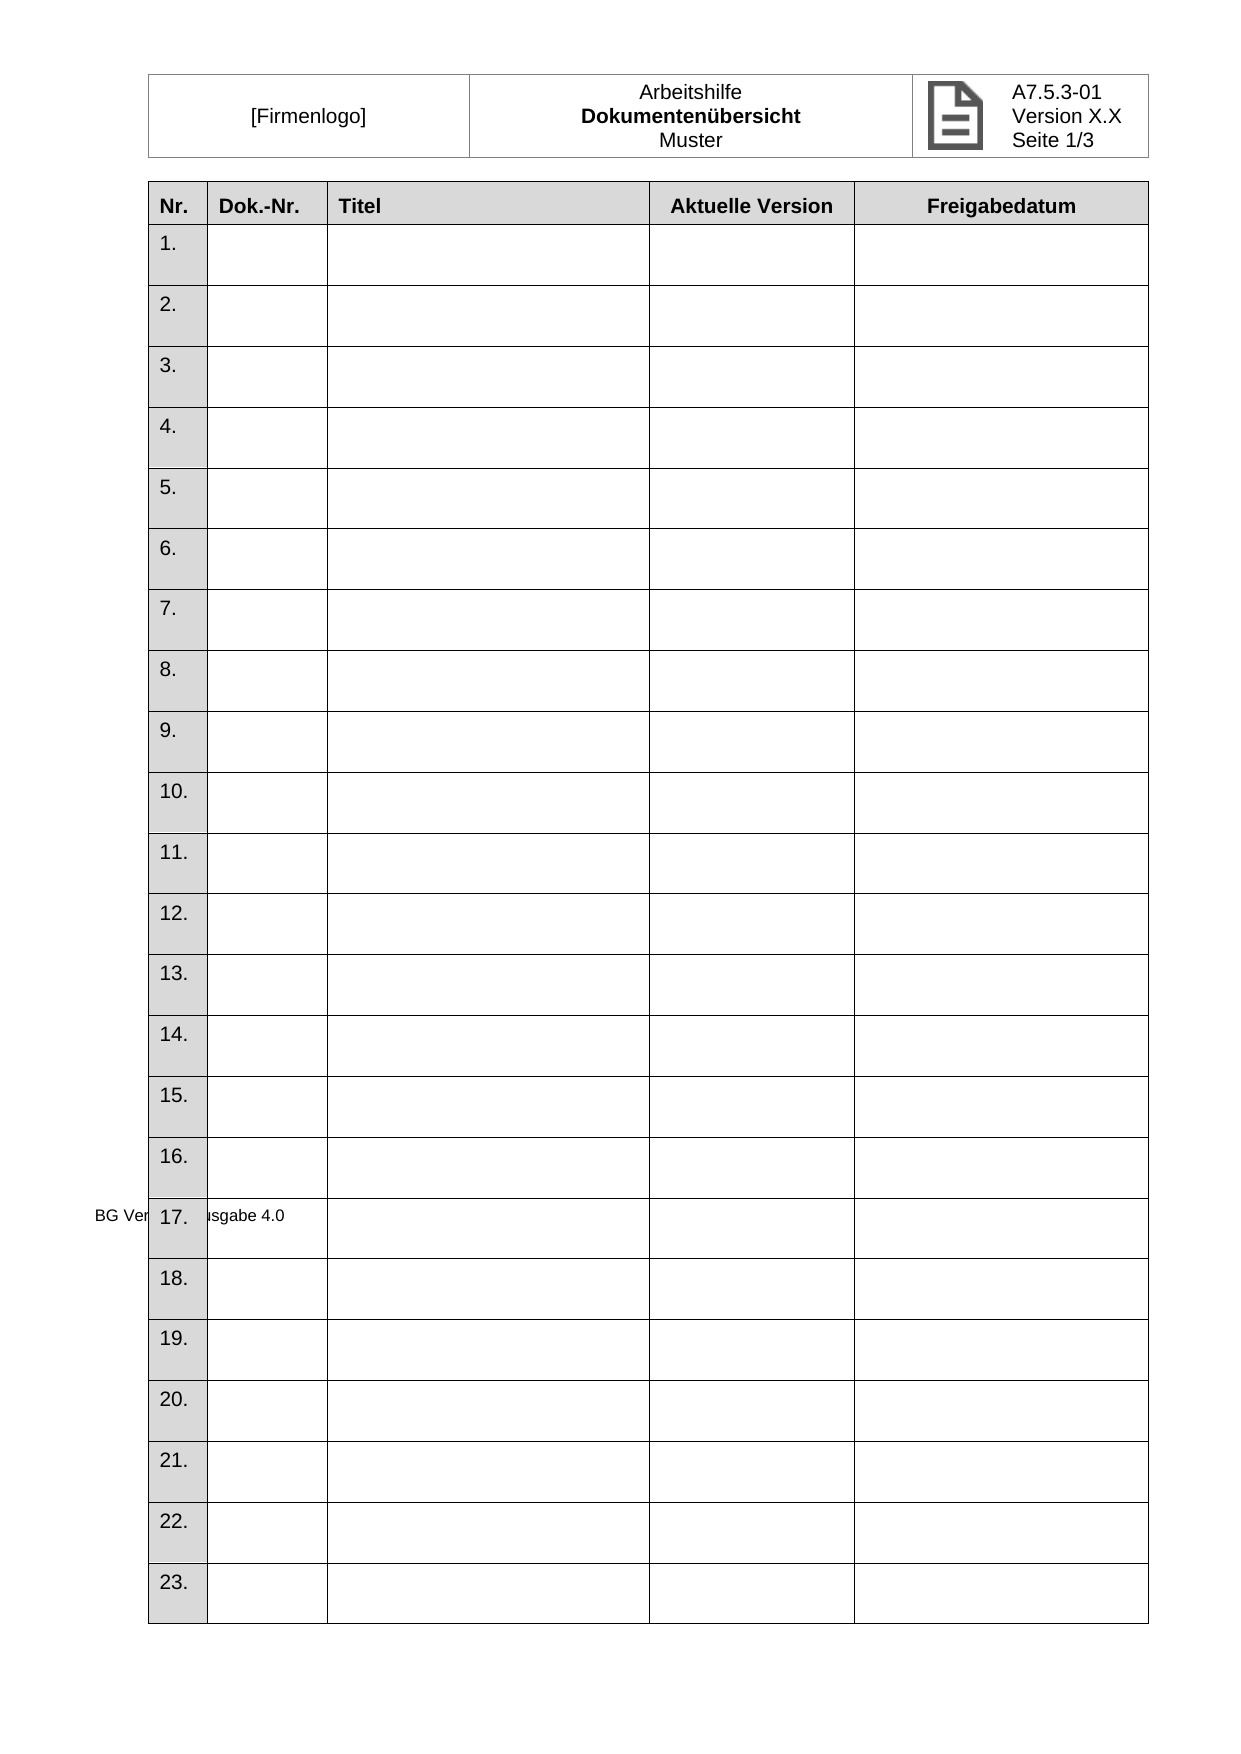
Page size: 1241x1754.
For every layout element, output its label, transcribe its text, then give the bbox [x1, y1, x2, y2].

table_cell [328, 1381, 649, 1441]
table_cell [328, 834, 649, 893]
table_cell [208, 590, 327, 650]
table_cell [328, 1077, 649, 1137]
table_cell [650, 955, 854, 1015]
table_cell [208, 286, 327, 346]
table_cell [650, 1320, 854, 1380]
table_cell [855, 1077, 1148, 1137]
table_cell [149, 1199, 207, 1258]
table_cell [149, 712, 207, 772]
table_cell [208, 1199, 327, 1258]
table_cell [328, 1259, 649, 1319]
table_cell [208, 651, 327, 711]
table_cell [650, 286, 854, 346]
table_cell [328, 1199, 649, 1258]
table_cell [149, 1259, 207, 1319]
table_cell [650, 1259, 854, 1319]
table_cell [650, 590, 854, 650]
table_cell [149, 834, 207, 893]
table_cell [328, 651, 649, 711]
table_cell [208, 1503, 327, 1562]
table_cell [328, 347, 649, 407]
table_cell [208, 834, 327, 893]
table_cell [855, 1259, 1148, 1319]
table_cell [855, 834, 1148, 893]
table_cell [328, 773, 649, 832]
table_cell [855, 1564, 1148, 1623]
table_cell [328, 1138, 649, 1197]
table_cell [328, 712, 649, 772]
table_cell [650, 773, 854, 832]
table_cell [149, 408, 207, 467]
table_cell [208, 1259, 327, 1319]
table_cell [855, 1016, 1148, 1076]
table_cell [208, 1138, 327, 1197]
table_cell [328, 894, 649, 954]
table_cell [855, 286, 1148, 346]
table_header Freigabedatum [855, 182, 1148, 224]
table_cell [149, 1442, 207, 1502]
table_cell [650, 651, 854, 711]
table_cell [650, 712, 854, 772]
table_cell [855, 1503, 1148, 1562]
table_cell [855, 651, 1148, 711]
table_cell [208, 1077, 327, 1137]
table_cell [149, 1564, 207, 1623]
table_cell [855, 773, 1148, 832]
table_cell [149, 286, 207, 346]
table_cell [855, 955, 1148, 1015]
table_cell [208, 469, 327, 528]
table_cell [328, 955, 649, 1015]
table_cell [328, 590, 649, 650]
table_cell [149, 773, 207, 832]
table_cell [650, 408, 854, 467]
picture [928, 81, 983, 150]
table_cell [149, 1320, 207, 1380]
table_cell [650, 1564, 854, 1623]
table_cell [650, 225, 854, 285]
table_cell [149, 1503, 207, 1562]
table_cell [149, 955, 207, 1015]
table_cell [328, 1564, 649, 1623]
table_cell [149, 1381, 207, 1441]
table_cell [855, 1320, 1148, 1380]
table_cell [328, 1442, 649, 1502]
table_cell [208, 529, 327, 589]
table_cell [149, 469, 207, 528]
table_header Dok.-Nr. [208, 182, 327, 224]
table_cell [650, 1016, 854, 1076]
table_cell [149, 894, 207, 954]
table_cell [855, 529, 1148, 589]
table_header Nr. [149, 182, 207, 224]
table_cell [208, 408, 327, 467]
table_cell [208, 347, 327, 407]
table_cell [855, 1138, 1148, 1197]
table_cell [650, 1138, 854, 1197]
table_cell [149, 1138, 207, 1197]
table_cell [208, 894, 327, 954]
table_cell [208, 1320, 327, 1380]
table_cell [650, 1077, 854, 1137]
table_cell [208, 1381, 327, 1441]
table_cell [149, 225, 207, 285]
table_cell [208, 1016, 327, 1076]
table_cell [208, 1442, 327, 1502]
table_cell [650, 347, 854, 407]
table_cell [855, 712, 1148, 772]
table_cell [328, 1016, 649, 1076]
table_header Titel [328, 182, 649, 224]
table_cell [855, 469, 1148, 528]
table_cell [208, 225, 327, 285]
table_cell [650, 834, 854, 893]
table_cell [149, 347, 207, 407]
table_cell [328, 469, 649, 528]
table_cell [855, 1381, 1148, 1441]
table_cell [650, 1503, 854, 1562]
table_cell [650, 469, 854, 528]
table_cell [650, 894, 854, 954]
table_header Aktuelle Version [650, 182, 854, 224]
table_cell [149, 529, 207, 589]
table_cell [208, 955, 327, 1015]
table_cell [328, 408, 649, 467]
table_cell [328, 1320, 649, 1380]
table_cell [149, 1077, 207, 1137]
table_cell [855, 225, 1148, 285]
table_cell [328, 225, 649, 285]
table_cell [328, 529, 649, 589]
table_cell [208, 1564, 327, 1623]
table_cell [855, 408, 1148, 467]
table_cell [328, 1503, 649, 1562]
table_cell [328, 286, 649, 346]
table_cell [855, 590, 1148, 650]
table_cell [650, 529, 854, 589]
table_cell [650, 1442, 854, 1502]
table_cell [650, 1199, 854, 1258]
table_cell [149, 1016, 207, 1076]
table_cell [855, 1199, 1148, 1258]
table_cell [855, 1442, 1148, 1502]
table_cell [855, 894, 1148, 954]
table_cell [650, 1381, 854, 1441]
table_cell [855, 347, 1148, 407]
table_cell [208, 712, 327, 772]
table_cell [149, 651, 207, 711]
table_cell [208, 773, 327, 832]
table_cell [149, 590, 207, 650]
